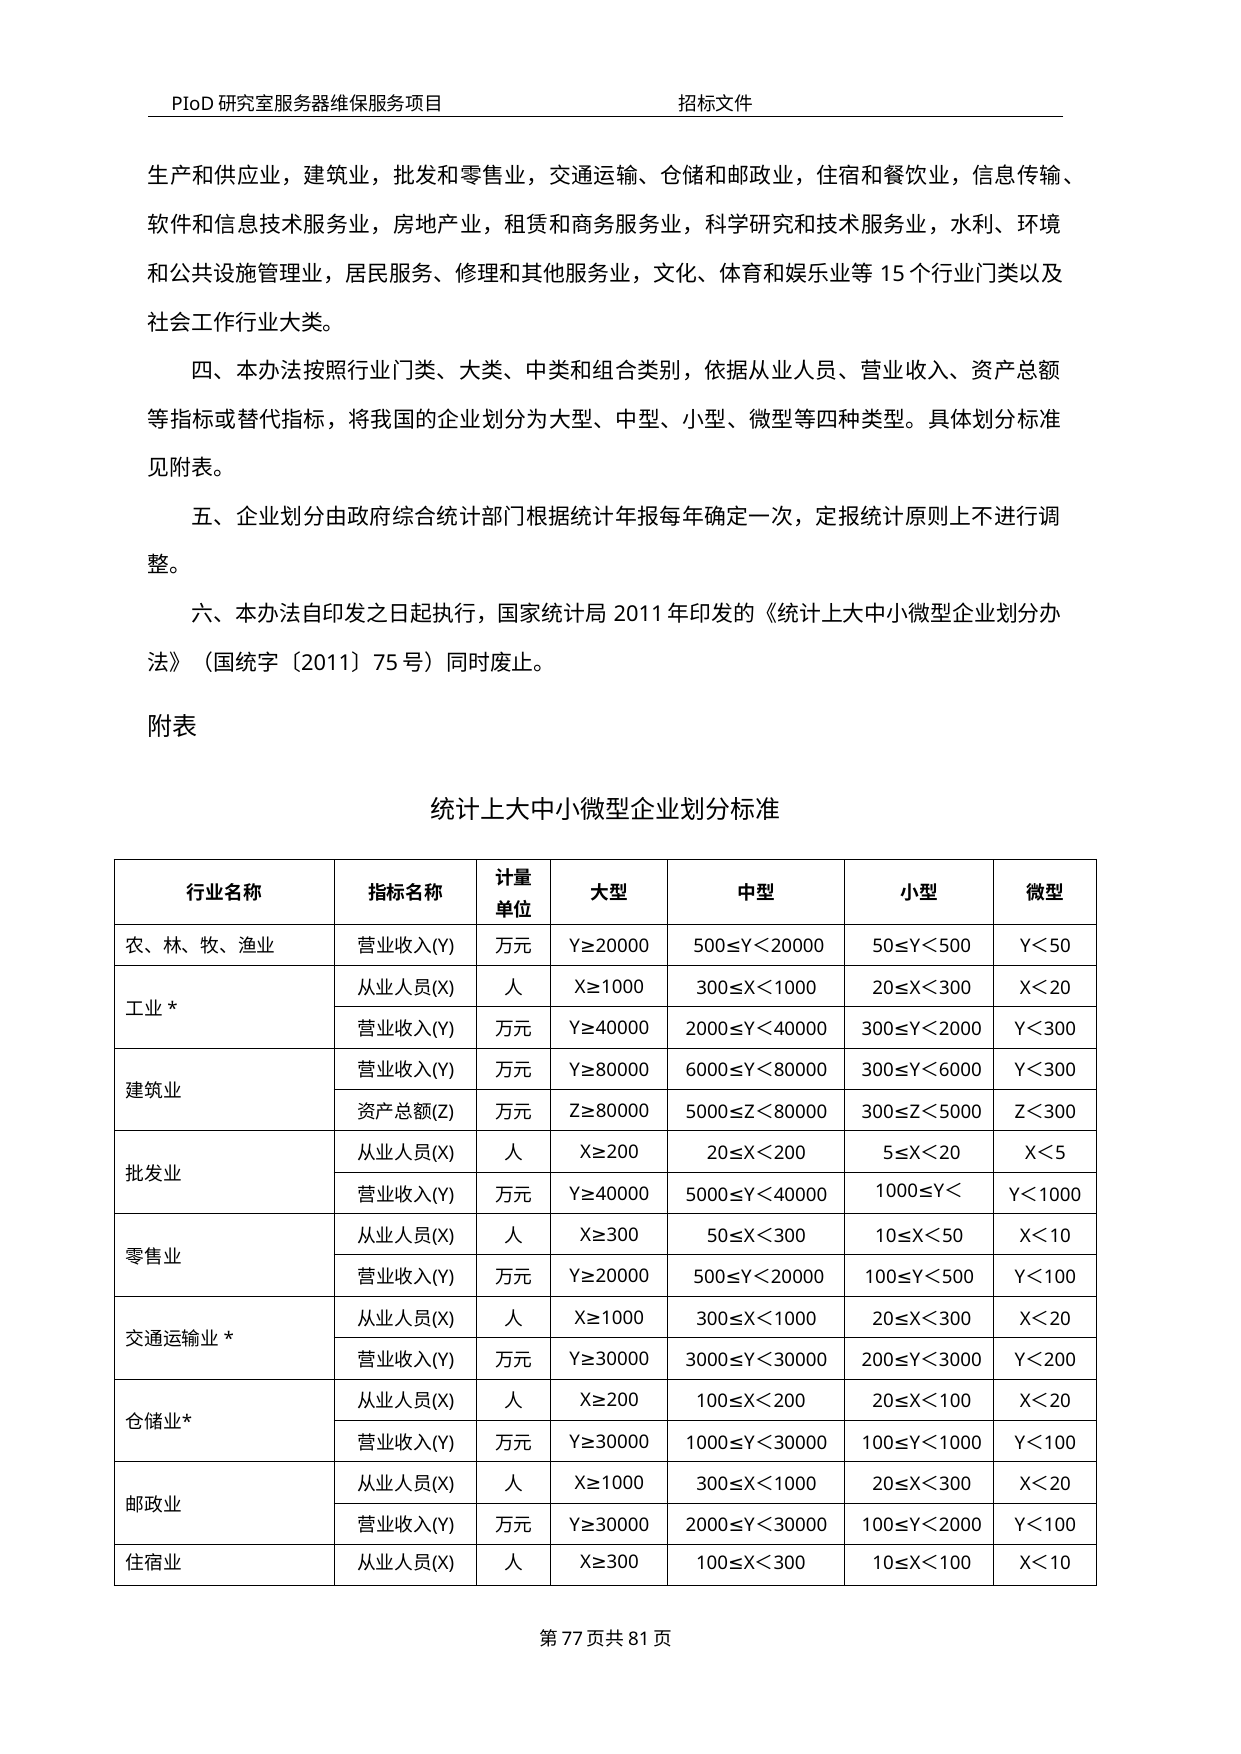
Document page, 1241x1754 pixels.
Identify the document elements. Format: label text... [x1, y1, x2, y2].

table_cell 万元 [477, 1049, 550, 1089]
table_cell 交通运输业 * [115, 1297, 334, 1378]
table_cell X≥1000 [551, 1297, 667, 1337]
table_cell Z≥80000 [551, 1090, 667, 1130]
table_cell 万元 [477, 1504, 550, 1544]
table_cell 人 [477, 1297, 550, 1337]
table_cell 6000≤Y＜80000 [668, 1049, 844, 1089]
table_cell 从业人员(X) [335, 1297, 476, 1337]
table_cell 5000≤Y＜40000 [668, 1173, 844, 1213]
table_cell Y≥30000 [551, 1504, 667, 1544]
table_cell 批发业 [115, 1131, 334, 1213]
table_cell Y≥30000 [551, 1338, 667, 1378]
table_cell 3000≤Y＜30000 [668, 1338, 844, 1378]
table_cell 100≤Y＜1000 [845, 1421, 993, 1461]
table_cell 零售业 [115, 1214, 334, 1296]
table_cell Y＜300 [994, 1049, 1096, 1089]
table_cell 资产总额(Z) [335, 1090, 476, 1130]
table_cell 50≤Y＜500 [845, 925, 993, 965]
table_cell 20≤X＜100 [845, 1380, 993, 1420]
table_cell 人 [477, 1131, 550, 1172]
table_cell X≥200 [551, 1131, 667, 1172]
table_cell 2000≤Y＜30000 [668, 1504, 844, 1544]
table_cell 20≤X＜200 [668, 1131, 844, 1172]
table_cell Y≥40000 [551, 1007, 667, 1048]
table_cell Y≥20000 [551, 1255, 667, 1296]
table_cell 仓储业* [115, 1380, 334, 1461]
table_cell 10≤X＜100 [845, 1545, 993, 1585]
table_cell 200≤Y＜3000 [845, 1338, 993, 1378]
table_cell Y＜100 [994, 1504, 1096, 1544]
table_cell 人 [477, 1462, 550, 1502]
table_cell 营业收入(Y) [335, 1338, 476, 1378]
table_cell 营业收入(Y) [335, 1255, 476, 1296]
table_cell 人 [477, 1214, 550, 1254]
table_cell 人 [477, 1380, 550, 1420]
table_cell 人 [477, 1545, 550, 1585]
table_cell Y≥40000 [551, 1173, 667, 1213]
table_header 小型 [845, 860, 993, 923]
table_cell 5≤X＜20 [845, 1131, 993, 1172]
table_cell 万元 [477, 1090, 550, 1130]
table_cell 建筑业 [115, 1049, 334, 1130]
text 六、本办法自印发之日起执行，国家统计局2011年印发的《统计上大中小微型企业划分办法》（国统字〔2011〕75号）同时废止。 [148, 595, 1063, 677]
table_cell 农、林、牧、渔业 [115, 925, 334, 965]
text 统计上大中小微型企业划分标准 [148, 776, 1063, 841]
table_cell Y＜1000 [994, 1173, 1096, 1213]
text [148, 158, 1063, 337]
table_header 计量 单位 [477, 860, 550, 923]
table_cell X≥1000 [551, 1462, 667, 1502]
text 四、本办法按照行业门类、大类、中类和组合类别，依据从业人员、营业收入、资产总额等指标或替代指标，将我国的企业划分为大型、中型、小型、微型等四种类型。具体划分标准见附表。 [148, 352, 1063, 482]
table_cell X≥1000 [551, 966, 667, 1006]
table_cell 从业人员(X) [335, 1545, 476, 1585]
table_header 行业名称 [115, 860, 334, 923]
table_cell 10≤X＜50 [845, 1214, 993, 1254]
table_cell 营业收入(Y) [335, 1421, 476, 1461]
table_cell 500≤Y＜20000 [668, 925, 844, 965]
table_cell 营业收入(Y) [335, 1504, 476, 1544]
table_cell 万元 [477, 1007, 550, 1048]
table_cell X≥300 [551, 1214, 667, 1254]
table_cell 300≤Y＜2000 [845, 1007, 993, 1048]
table_cell 住宿业 [115, 1545, 334, 1585]
table_cell 万元 [477, 1255, 550, 1296]
table_cell 营业收入(Y) [335, 1007, 476, 1048]
table_cell 人 [477, 966, 550, 1006]
text 附表 [148, 692, 1063, 757]
table_cell 500≤Y＜20000 [668, 1255, 844, 1296]
table_cell 万元 [477, 1421, 550, 1461]
table_cell X≥300 [551, 1545, 667, 1585]
table_cell 邮政业 [115, 1462, 334, 1544]
table_cell 100≤Y＜2000 [845, 1504, 993, 1544]
table_cell X＜20 [994, 1380, 1096, 1420]
table_cell 100≤X＜200 [668, 1380, 844, 1420]
table_cell 从业人员(X) [335, 1131, 476, 1172]
text 五、企业划分由政府综合统计部门根据统计年报每年确定一次，定报统计原则上不进行调整。 [148, 498, 1063, 579]
table_cell 300≤X＜1000 [668, 966, 844, 1006]
table_cell Y≥30000 [551, 1421, 667, 1461]
table_cell Y≥80000 [551, 1049, 667, 1089]
table_cell Z＜300 [994, 1090, 1096, 1130]
table_cell Y＜200 [994, 1338, 1096, 1378]
table_cell Y＜300 [994, 1007, 1096, 1048]
table_header 指标名称 [335, 860, 476, 923]
table_cell X＜10 [994, 1545, 1096, 1585]
table_cell 300≤X＜1000 [668, 1462, 844, 1502]
table_header 微型 [994, 860, 1096, 923]
table_cell 营业收入(Y) [335, 925, 476, 965]
table_cell 5000≤Z＜80000 [668, 1090, 844, 1130]
table_cell 万元 [477, 925, 550, 965]
table_cell 从业人员(X) [335, 1462, 476, 1502]
table_cell Y＜50 [994, 925, 1096, 965]
table_cell 300≤Z＜5000 [845, 1090, 993, 1130]
table_cell 营业收入(Y) [335, 1049, 476, 1089]
table_cell X≥200 [551, 1380, 667, 1420]
table_cell 从业人员(X) [335, 966, 476, 1006]
table_cell 100≤X＜300 [668, 1545, 844, 1585]
table_header 大型 [551, 860, 667, 923]
table_cell 从业人员(X) [335, 1214, 476, 1254]
table_cell Y＜100 [994, 1421, 1096, 1461]
table_cell X＜20 [994, 966, 1096, 1006]
table_header 中型 [668, 860, 844, 923]
table_cell 万元 [477, 1338, 550, 1378]
table_cell 20≤X＜300 [845, 1462, 993, 1502]
table_cell 1000≤Y＜30000 [668, 1421, 844, 1461]
table_cell 300≤Y＜6000 [845, 1049, 993, 1089]
table_cell X＜5 [994, 1131, 1096, 1172]
table_cell 营业收入(Y) [335, 1173, 476, 1213]
table_cell 万元 [477, 1173, 550, 1213]
table_cell 2000≤Y＜40000 [668, 1007, 844, 1048]
table_cell 20≤X＜300 [845, 966, 993, 1006]
table_cell 20≤X＜300 [845, 1297, 993, 1337]
table_cell X＜20 [994, 1297, 1096, 1337]
table_cell Y≥20000 [551, 925, 667, 965]
table_cell Y＜100 [994, 1255, 1096, 1296]
table_cell 300≤X＜1000 [668, 1297, 844, 1337]
table_cell 50≤X＜300 [668, 1214, 844, 1254]
table_cell 从业人员(X) [335, 1380, 476, 1420]
table_cell 工业 * [115, 966, 334, 1048]
table_cell X＜20 [994, 1462, 1096, 1502]
table_cell X＜10 [994, 1214, 1096, 1254]
table_cell 100≤Y＜500 [845, 1255, 993, 1296]
table_cell 1000≤Y＜5000 [845, 1173, 993, 1213]
